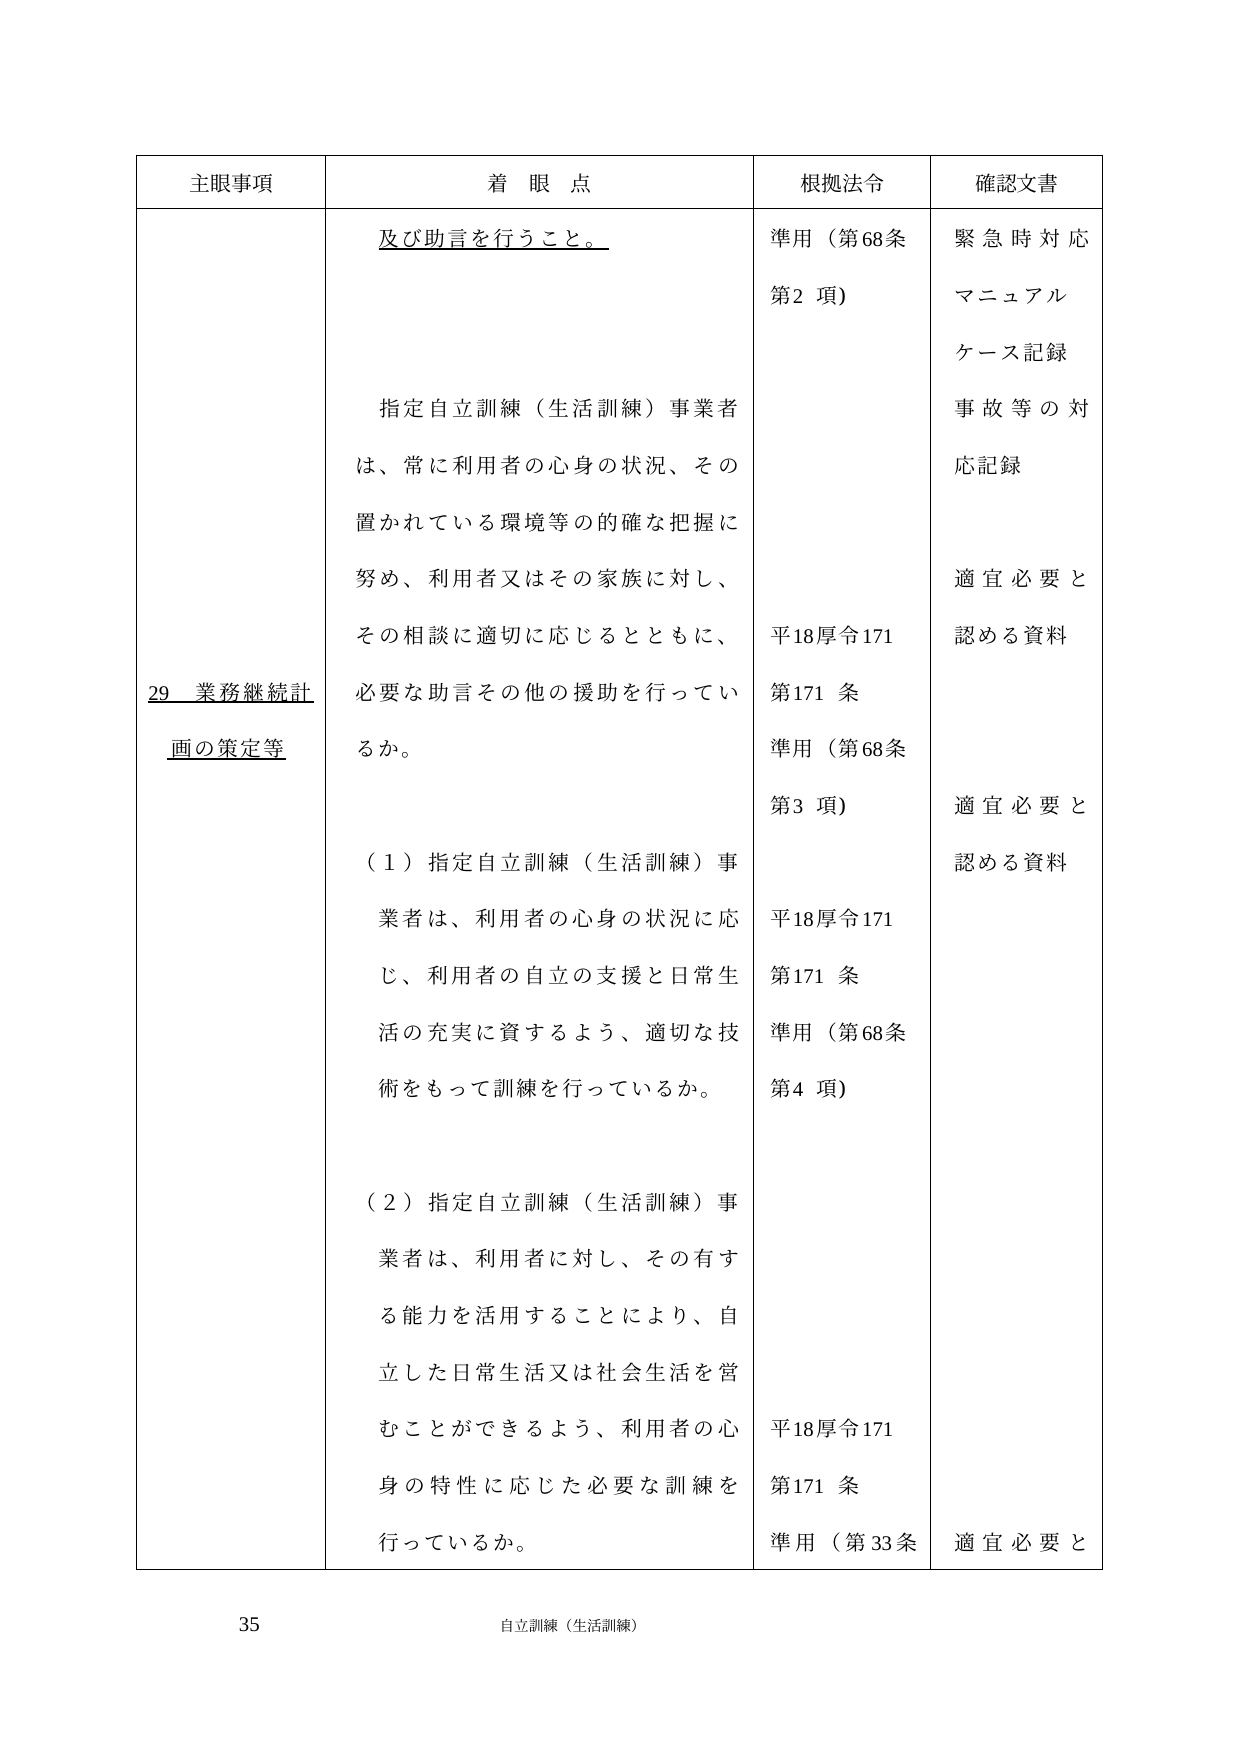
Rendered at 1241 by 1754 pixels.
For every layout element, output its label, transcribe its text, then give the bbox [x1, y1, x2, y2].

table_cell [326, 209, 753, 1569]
table_header 確認文書 [931, 156, 1102, 208]
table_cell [754, 209, 930, 1569]
table_header 根拠法令 [754, 156, 930, 208]
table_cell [931, 209, 1102, 1569]
table_header 主眼事項 [137, 156, 325, 208]
table_header 着 眼 点 [326, 156, 753, 208]
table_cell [137, 209, 325, 1569]
